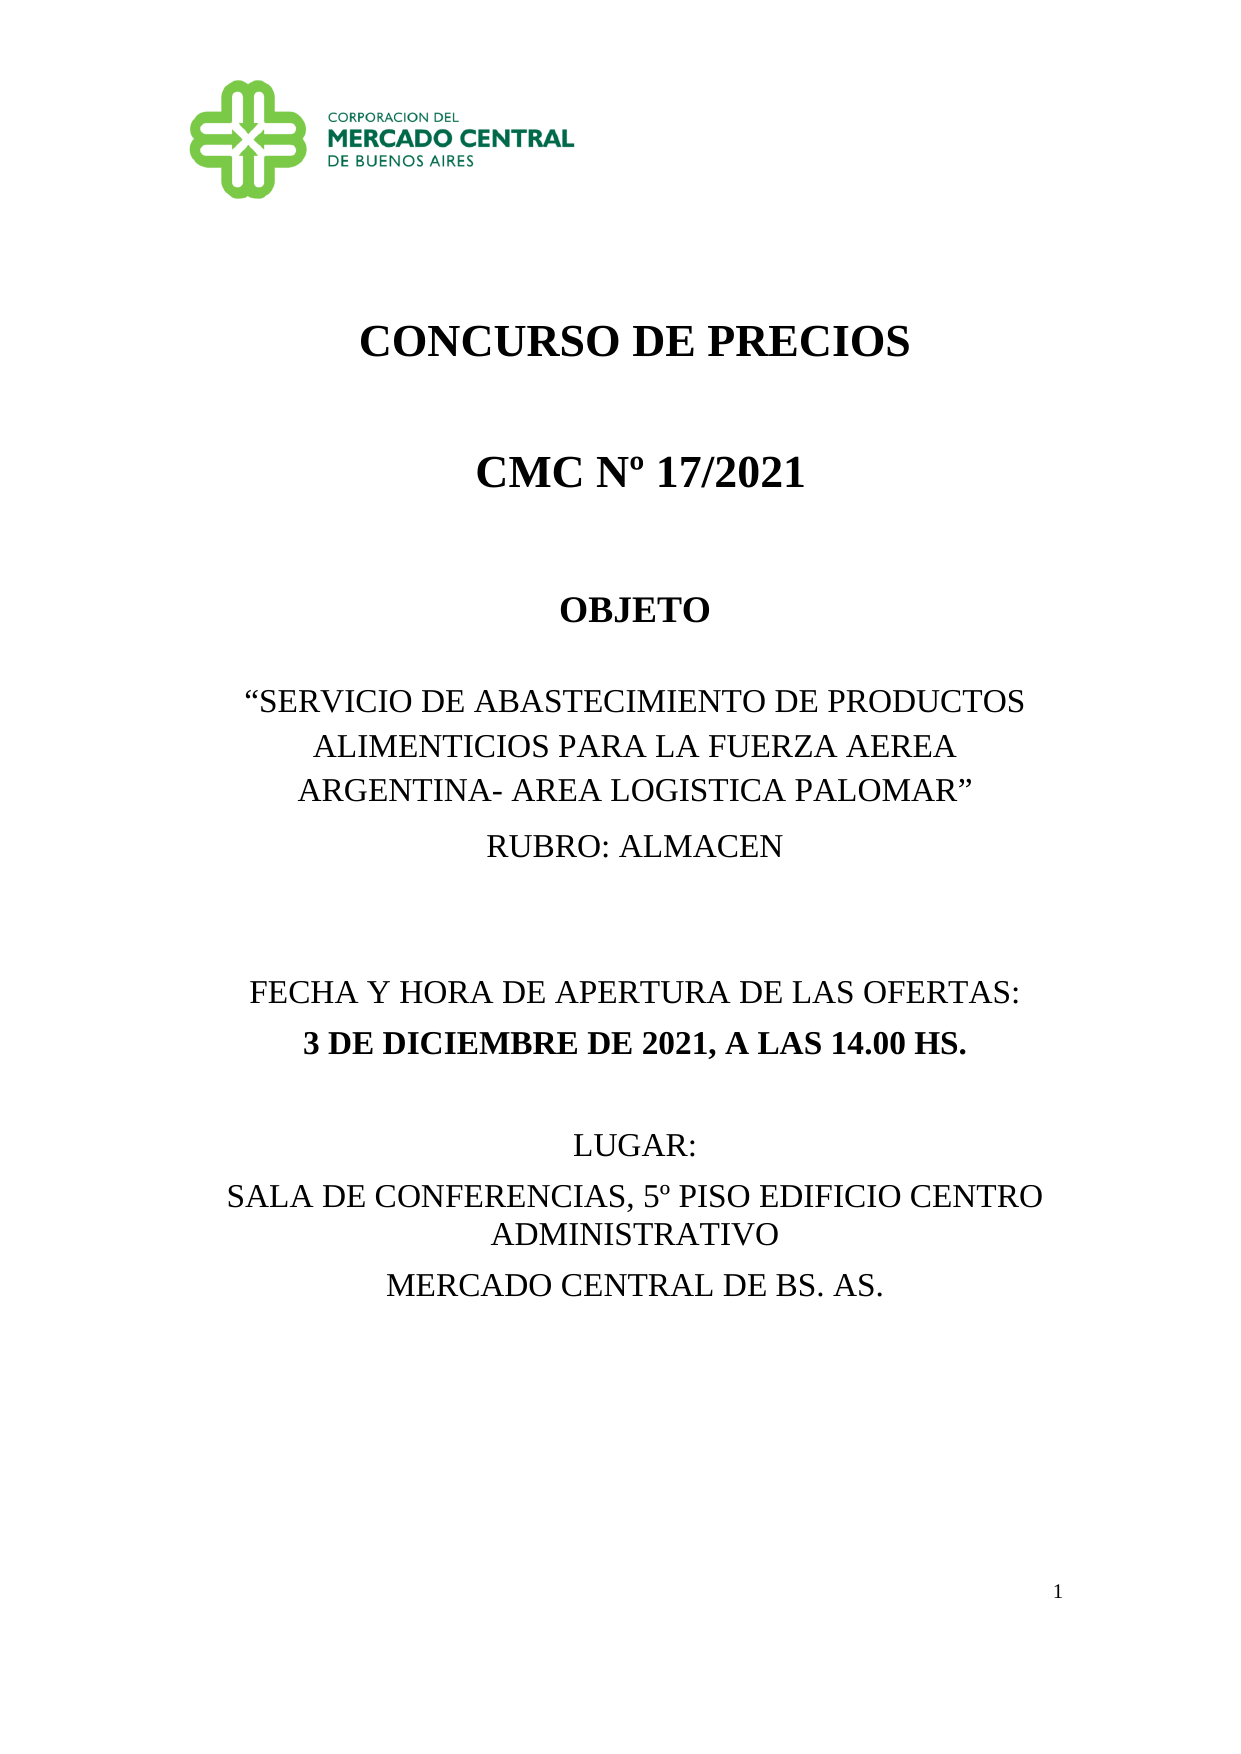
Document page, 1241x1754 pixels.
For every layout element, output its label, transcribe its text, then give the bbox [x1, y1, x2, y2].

text “SERVICIO DE ABASTECIMIENTO DE PRODUCTOS ALIMENTICIOS PARA LA FUERZA AEREA ARGENTINA- AREA LOGISTICA PALOMAR” [207, 682, 1063, 808]
text CONCURSO DE PRECIOS [207, 314, 1063, 367]
text 3 DE DICIEMBRE DE 2021, A LAS 14.00 HS. [207, 1023, 1063, 1062]
text LUGAR: [207, 1125, 1063, 1163]
picture [177, 75, 590, 211]
text FECHA Y HORA DE APERTURA DE LAS OFERTAS: [207, 973, 1063, 1011]
text MERCADO CENTRAL DE BS. AS. [207, 1265, 1063, 1303]
text CMC Nº 17/2021 [207, 444, 1063, 497]
text SALA DE CONFERENCIAS, 5º PISO EDIFICIO CENTRO ADMINISTRATIVO [207, 1176, 1063, 1253]
text RUBRO: ALMACEN [207, 826, 1063, 865]
text OBJETO [207, 587, 1063, 630]
